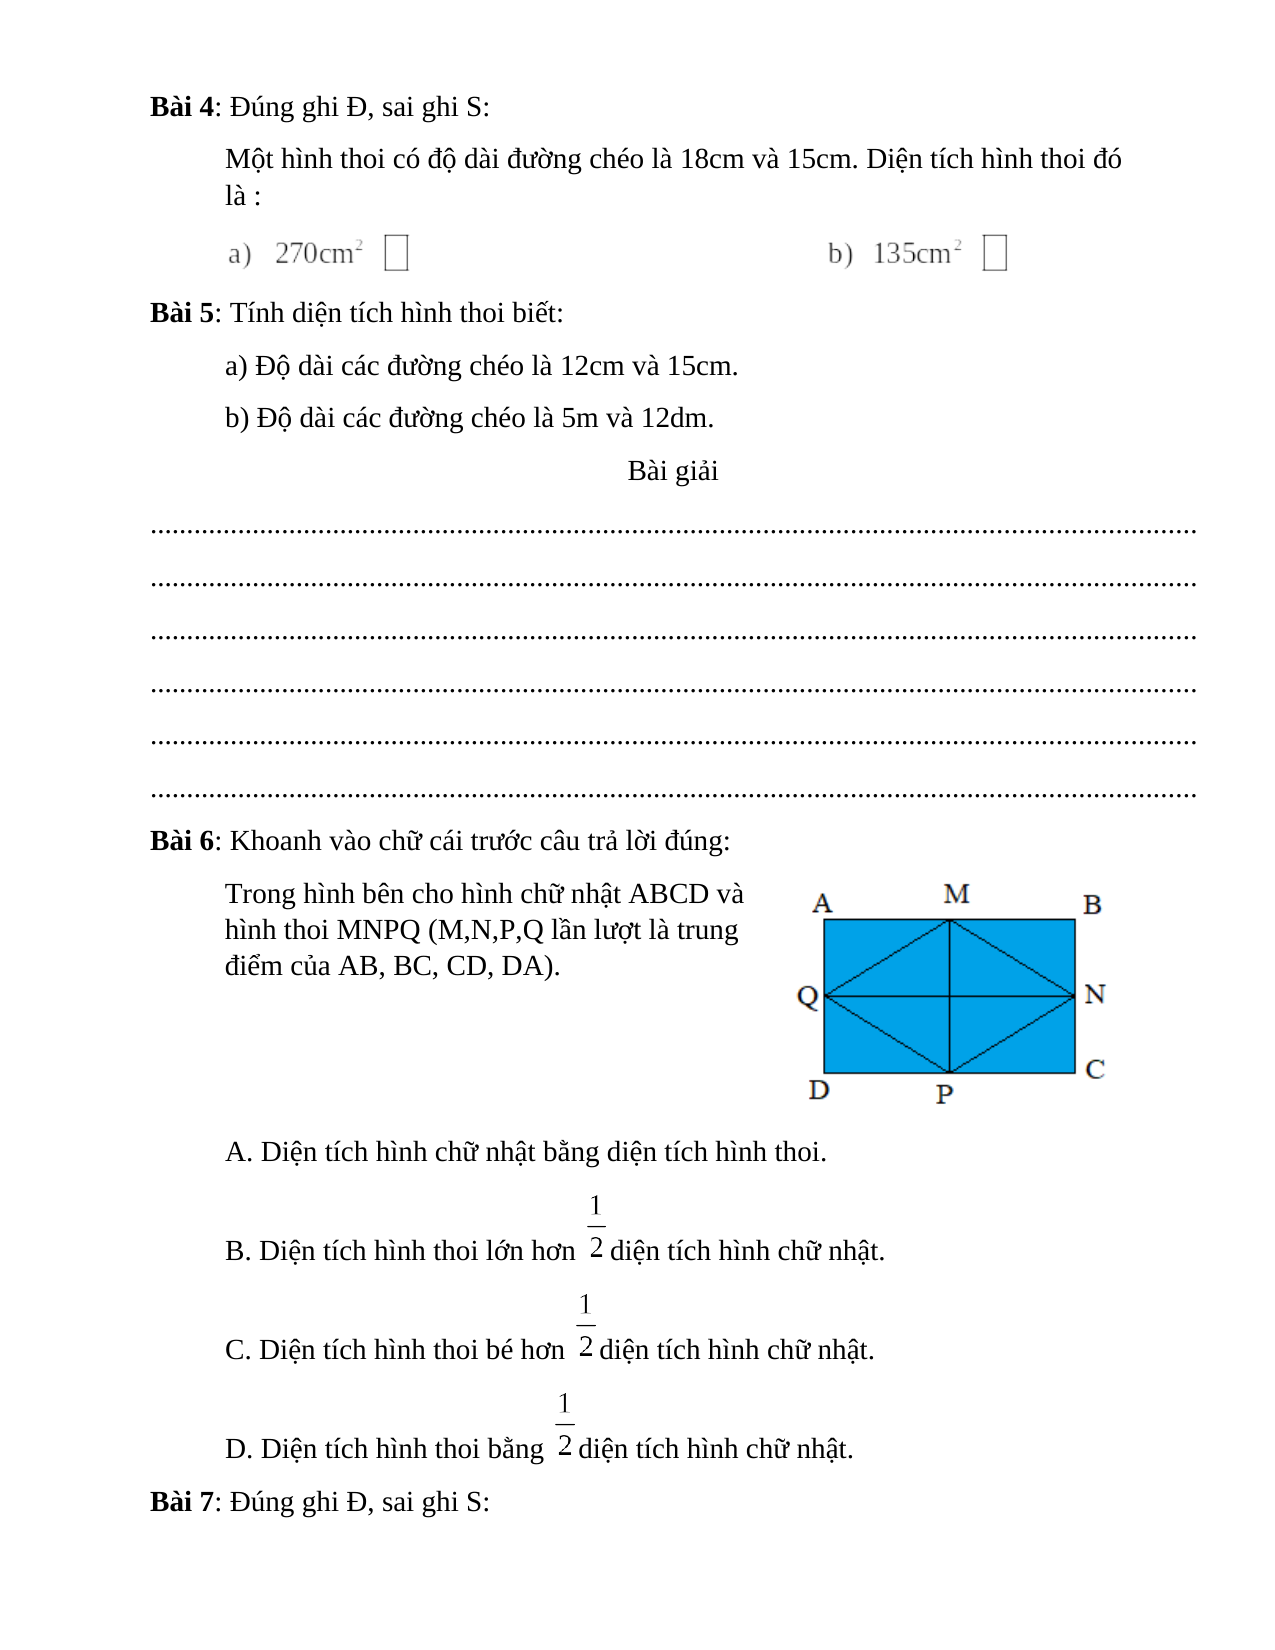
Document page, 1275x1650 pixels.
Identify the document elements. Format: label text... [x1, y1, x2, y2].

text Bài giải [150, 453, 1196, 487]
text B. Diện tích hình thoi lớn hơn diện tích hình chữ nhật. [150, 1187, 1196, 1267]
text Bài 4: Đúng ghi Đ, sai ghi S: [150, 89, 1196, 122]
text Một hình thoi có độ dài đường chéo là 18cm và 15cm. Diện tích hình thoi đó là : [150, 141, 1196, 211]
text Bài 6: Khoanh vào chữ cái trước câu trả lời đúng: [150, 823, 1196, 857]
text Bài 5: Tính diện tích hình thoi biết: [150, 295, 1196, 328]
text b) Độ dài các đường chéo là 5m và 12dm. [150, 401, 1196, 434]
text D. Diện tích hình thoi bằng diện tích hình chữ nhật. [150, 1385, 1196, 1465]
text a) Độ dài các đường chéo là 12cm và 15cm. [150, 348, 1196, 381]
text A. Diện tích hình chữ nhật bằng diện tích hình thoi. [150, 1134, 1196, 1168]
text Bài 7: Đúng ghi Đ, sai ghi S: [150, 1484, 1196, 1517]
picture [786, 875, 1130, 1115]
table_header Trong hình bên cho hình chữ nhật ABCD và hình thoi MNPQ (M,N,P,Q lần lượt là trung điểm của AB, BC, CD, DA). [213, 876, 775, 1134]
text C. Diện tích hình thoi bé hơn diện tích hình chữ nhật. [150, 1286, 1196, 1366]
table_header [775, 876, 1190, 1134]
